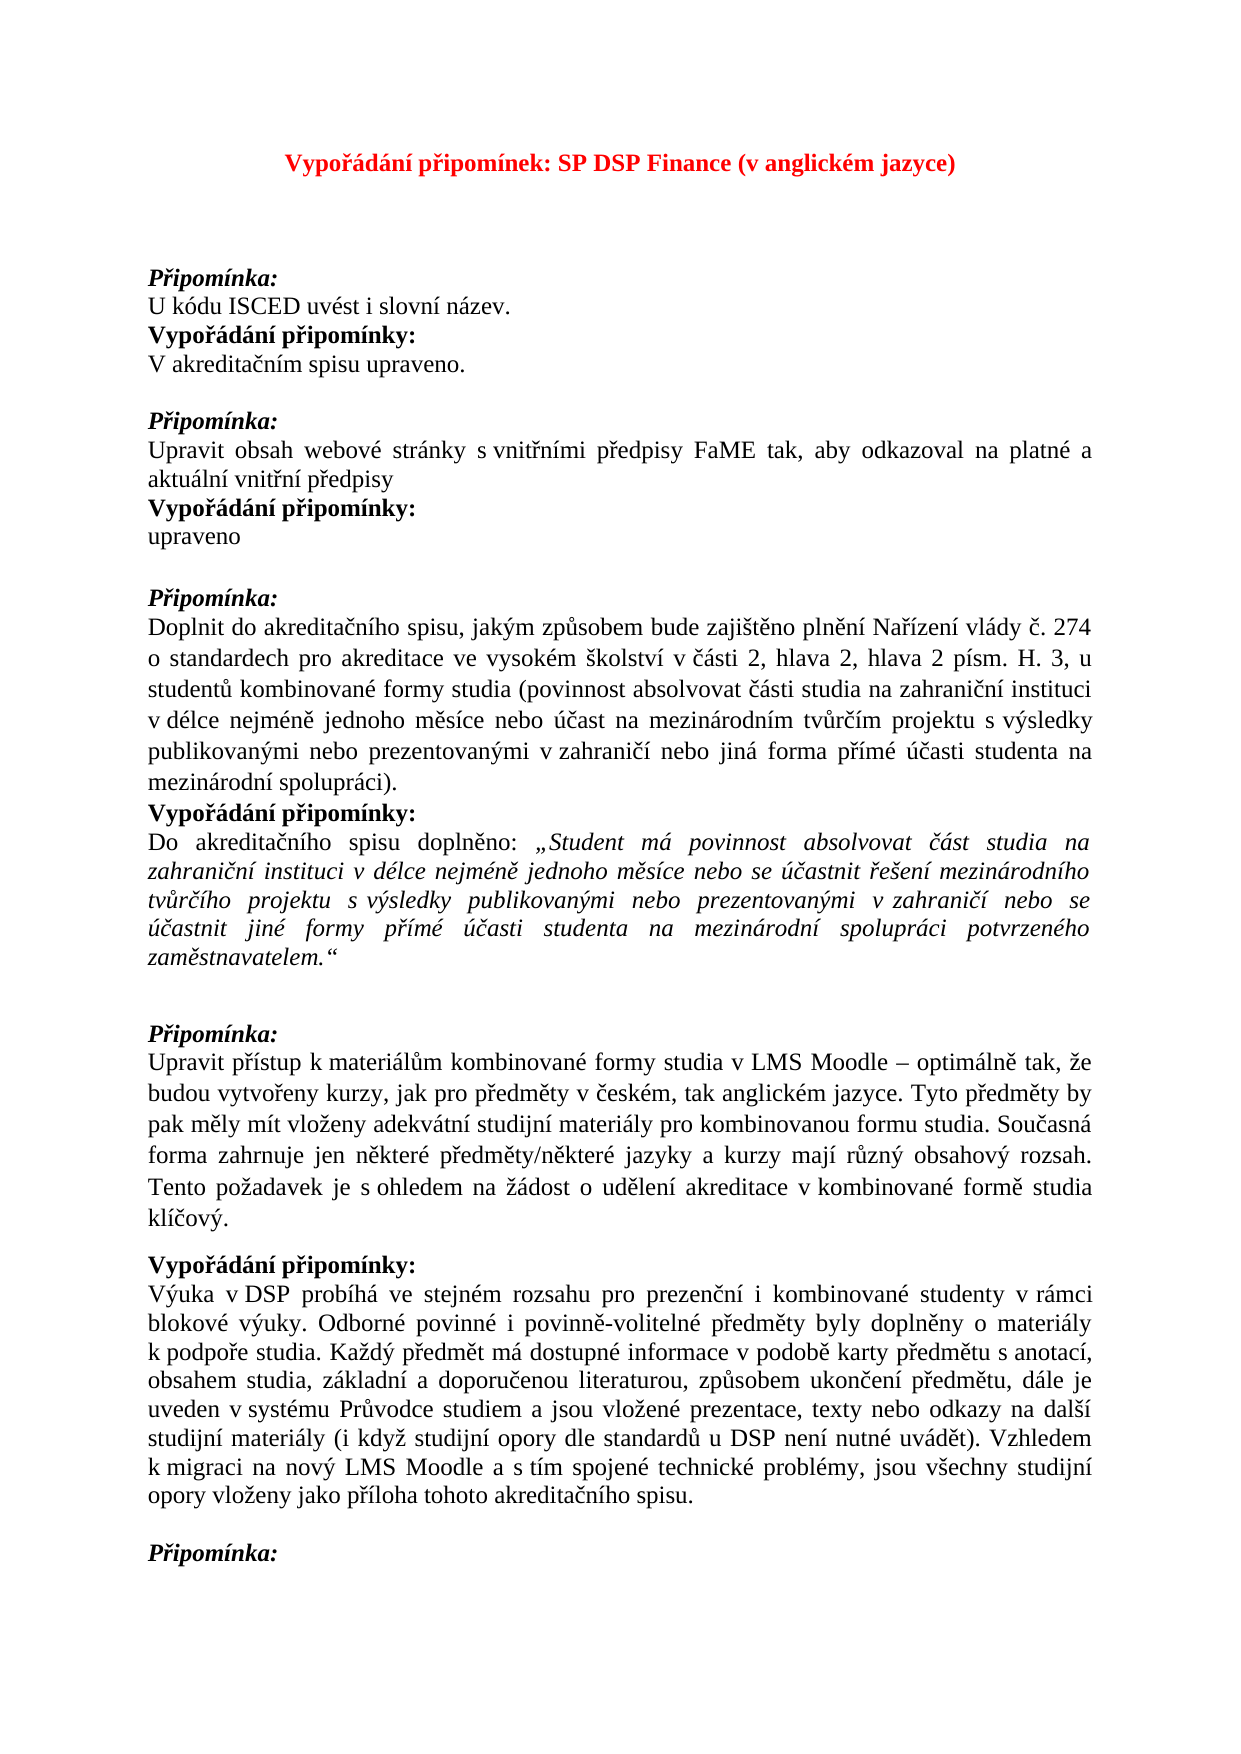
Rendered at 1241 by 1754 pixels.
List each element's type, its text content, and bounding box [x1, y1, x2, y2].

text V akreditačním spisu upraveno. [148, 349, 1093, 378]
text Připomínka: [148, 583, 1093, 612]
text Vypořádání připomínky: [148, 493, 1093, 521]
text Vypořádání připomínky: [148, 1250, 1093, 1279]
text Vypořádání připomínek: SP DSP Finance (v anglickém jazyce) [148, 148, 1093, 176]
text Připomínka: [148, 406, 1093, 435]
text Upravit přístup k materiálům kombinované formy studia v LMS Moodle – optimálně tak, že budou vytvořeny kurzy, jak pro předměty v českém, tak anglickém jazyce. Tyto předměty by pak měly mít vloženy adekvátní studijní materiály pro kombinovanou formu studia. Současná forma zahrnuje jen některé předměty/některé jazyky a kurzy mají různý obsahový rozsah. Tento požadavek je s ohledem na žádost o udělení akreditace v kombinované formě studia klíčový. [148, 1047, 1093, 1231]
text upraveno [148, 521, 1093, 550]
text Výuka v DSP probíhá ve stejném rozsahu pro prezenční i kombinované studenty v rámci blokové výuky. Odborné povinné i povinně-volitelné předměty byly doplněny o materiály k podpoře studia. Každý předmět má dostupné informace v podobě karty předmětu s anotací, obsahem studia, základní a doporučenou literaturou, způsobem ukončení předmětu, dále je uveden v systému Průvodce studiem a jsou vložené prezentace, texty nebo odkazy na další studijní materiály (i když studijní opory dle standardů u DSP není nutné uvádět). Vzhledem k migraci na nový LMS Moodle a s tím spojené technické problémy, jsou všechny studijní opory vloženy jako příloha tohoto akreditačního spisu. [148, 1279, 1093, 1509]
text Připomínka: [148, 263, 1093, 291]
text Vypořádání připomínky: [148, 320, 1093, 349]
text Vypořádání připomínky: [148, 798, 1093, 827]
text Do akreditačního spisu doplněno: „Student má povinnost absolvovat část studia na zahraniční instituci v délce nejméně jednoho měsíce nebo se účastnit řešení mezinárodního tvůrčího projektu s výsledky publikovanými nebo prezentovanými v zahraničí nebo se účastnit jiné formy přímé účasti studenta na mezinárodní spolupráci potvrzeného zaměstnavatelem.“ [148, 827, 1093, 971]
text Upravit obsah webové stránky s vnitřními předpisy FaME tak, aby odkazoval na platné a aktuální vnitřní předpisy [148, 435, 1093, 493]
text Připomínka: [148, 1538, 1093, 1567]
text U kódu ISCED uvést i slovní název. [148, 291, 1093, 320]
text Doplnit do akreditačního spisu, jakým způsobem bude zajištěno plnění Nařízení vlády č. 274 o standardech pro akreditace ve vysokém školství v části 2, hlava 2, hlava 2 písm. H. 3, u studentů kombinované formy studia (povinnost absolvovat části studia na zahraniční instituci v délce nejméně jednoho měsíce nebo účast na mezinárodním tvůrčím projektu s výsledky publikovanými nebo prezentovanými v zahraničí nebo jiná forma přímé účasti studenta na mezinárodní spolupráci). [148, 612, 1093, 796]
text Připomínka: [148, 1019, 1093, 1047]
